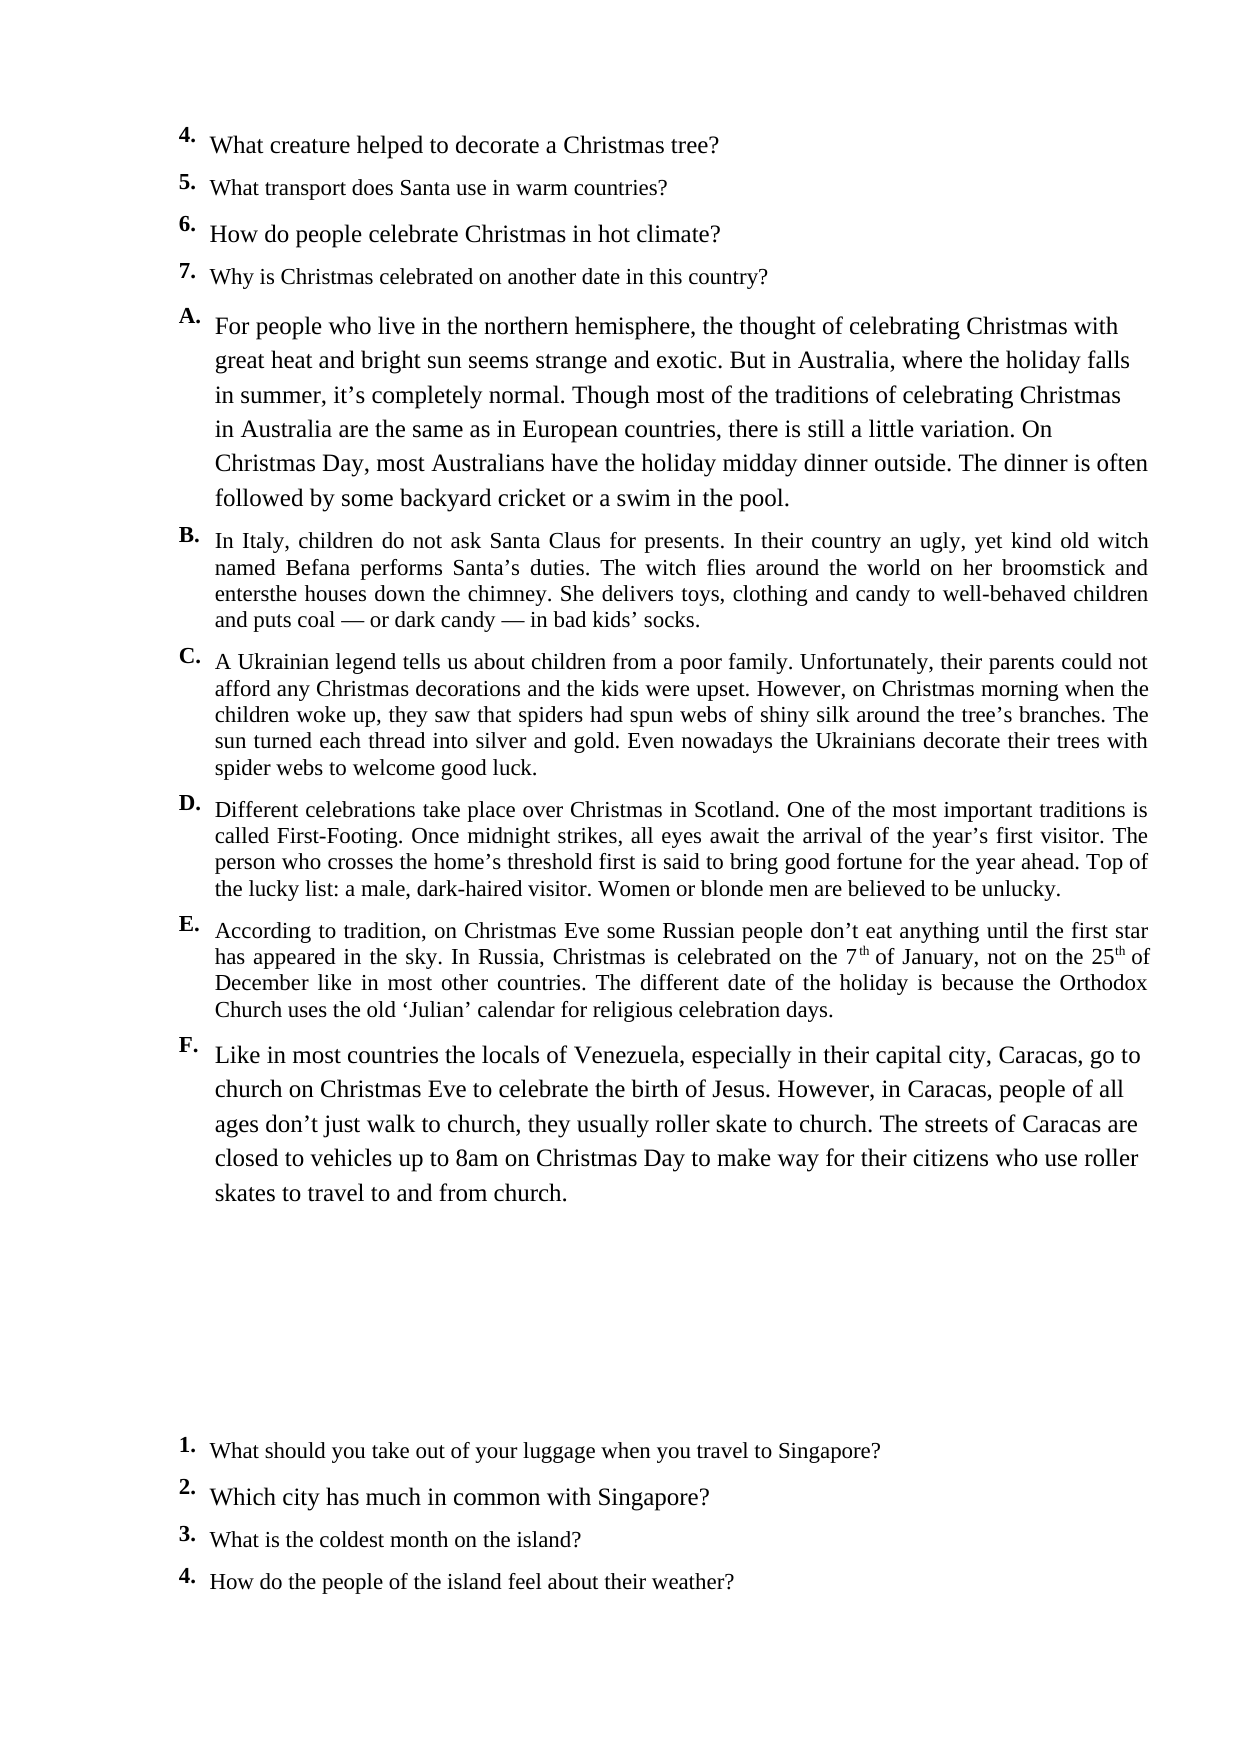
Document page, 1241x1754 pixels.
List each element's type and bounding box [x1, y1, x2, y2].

table_header [176, 118, 1150, 299]
table_header [176, 1428, 1150, 1604]
table_cell [176, 299, 1150, 1216]
